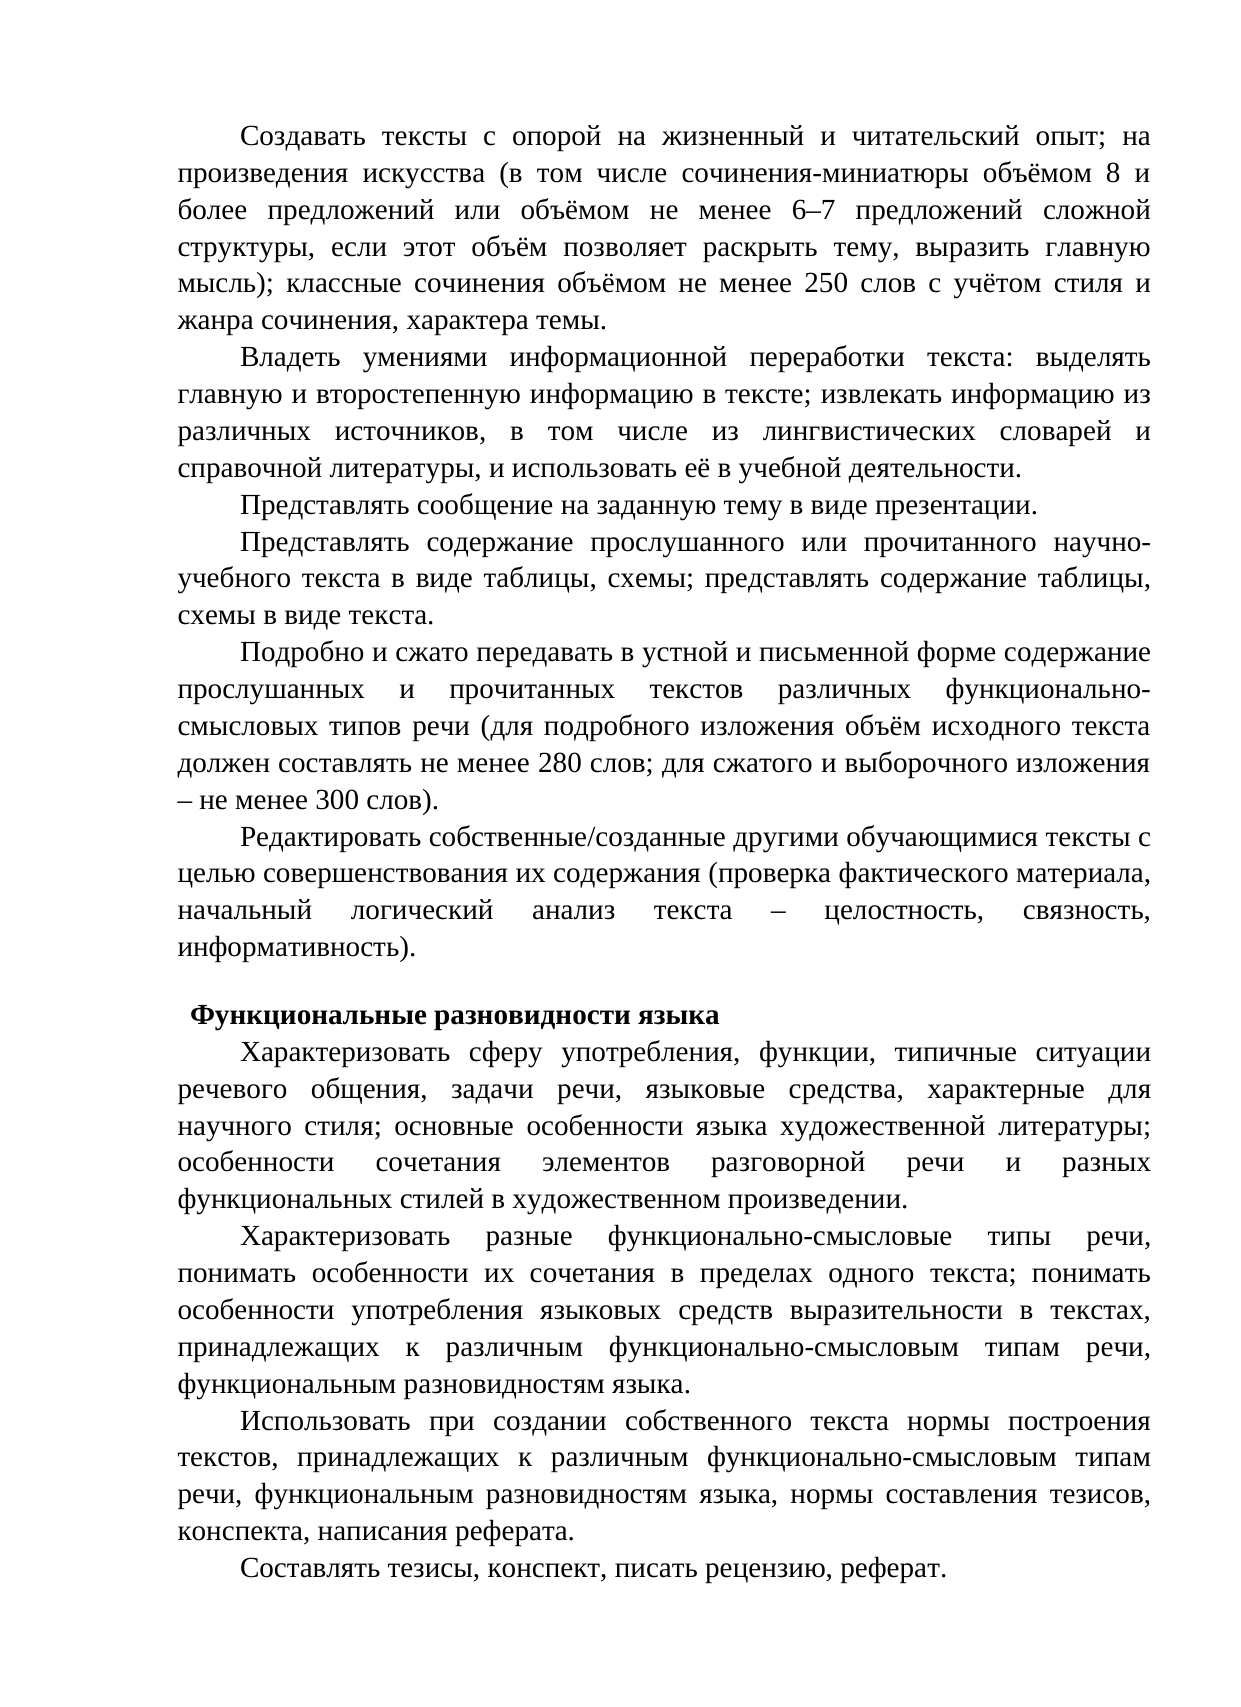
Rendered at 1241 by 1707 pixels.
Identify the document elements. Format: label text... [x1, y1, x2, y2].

text Использовать при создании собственного текста нормы построения текстов, принадлежащих к различным функционально-смысловым типам речи, функциональным разновидностям языка, нормы составления тезисов, конспекта, написания реферата. [177, 1403, 1152, 1547]
text Представлять содержание прослушанного или прочитанного научно-учебного текста в виде таблицы, схемы; представлять содержание таблицы, схемы в виде текста. [177, 524, 1152, 631]
text Владеть умениями информационной переработки текста: выделять главную и второстепенную информацию в тексте; извлекать информацию из различных источников, в том числе из лингвистических словарей и справочной литературы, и использовать её в учебной деятельности. [177, 339, 1152, 483]
text Функциональные разновидности языка [190, 997, 1152, 1031]
text Характеризовать сферу употребления, функции, типичные ситуации речевого общения, задачи речи, языковые средства, характерные для научного стиля; основные особенности языка художественной литературы; особенности сочетания элементов разговорной речи и разных функциональных стилей в художественном произведении. [177, 1034, 1152, 1215]
text Составлять тезисы, конспект, писать рецензию, реферат. [177, 1550, 1152, 1584]
text Представлять сообщение на заданную тему в виде презентации. [177, 487, 1152, 520]
text Характеризовать разные функционально-смысловые типы речи, понимать особенности их сочетания в пределах одного текста; понимать особенности употребления языковых средств выразительности в текстах, принадлежащих к различным функционально-смысловым типам речи, функциональным разновидностям языка. [177, 1218, 1152, 1399]
text Редактировать собственные/созданные другими обучающимися тексты с целью совершенствования их содержания (проверка фактического материала, начальный логический анализ текста – целостность, связность, информативность). [177, 819, 1152, 963]
text Подробно и сжато передавать в устной и письменной форме содержание прослушанных и прочитанных текстов различных функционально-смысловых типов речи (для подробного изложения объём исходного текста должен составлять не менее 280 слов; для сжатого и выборочного изложения – не менее 300 слов). [177, 634, 1152, 815]
text Создавать тексты с опорой на жизненный и читательский опыт; на произведения искусства (в том числе сочинения-миниатюры объёмом 8 и более предложений или объёмом не менее 6–7 предложений сложной структуры, если этот объём позволяет раскрыть тему, выразить главную мысль); классные сочинения объёмом не менее 250 слов с учётом стиля и жанра сочинения, характера темы. [177, 118, 1152, 336]
